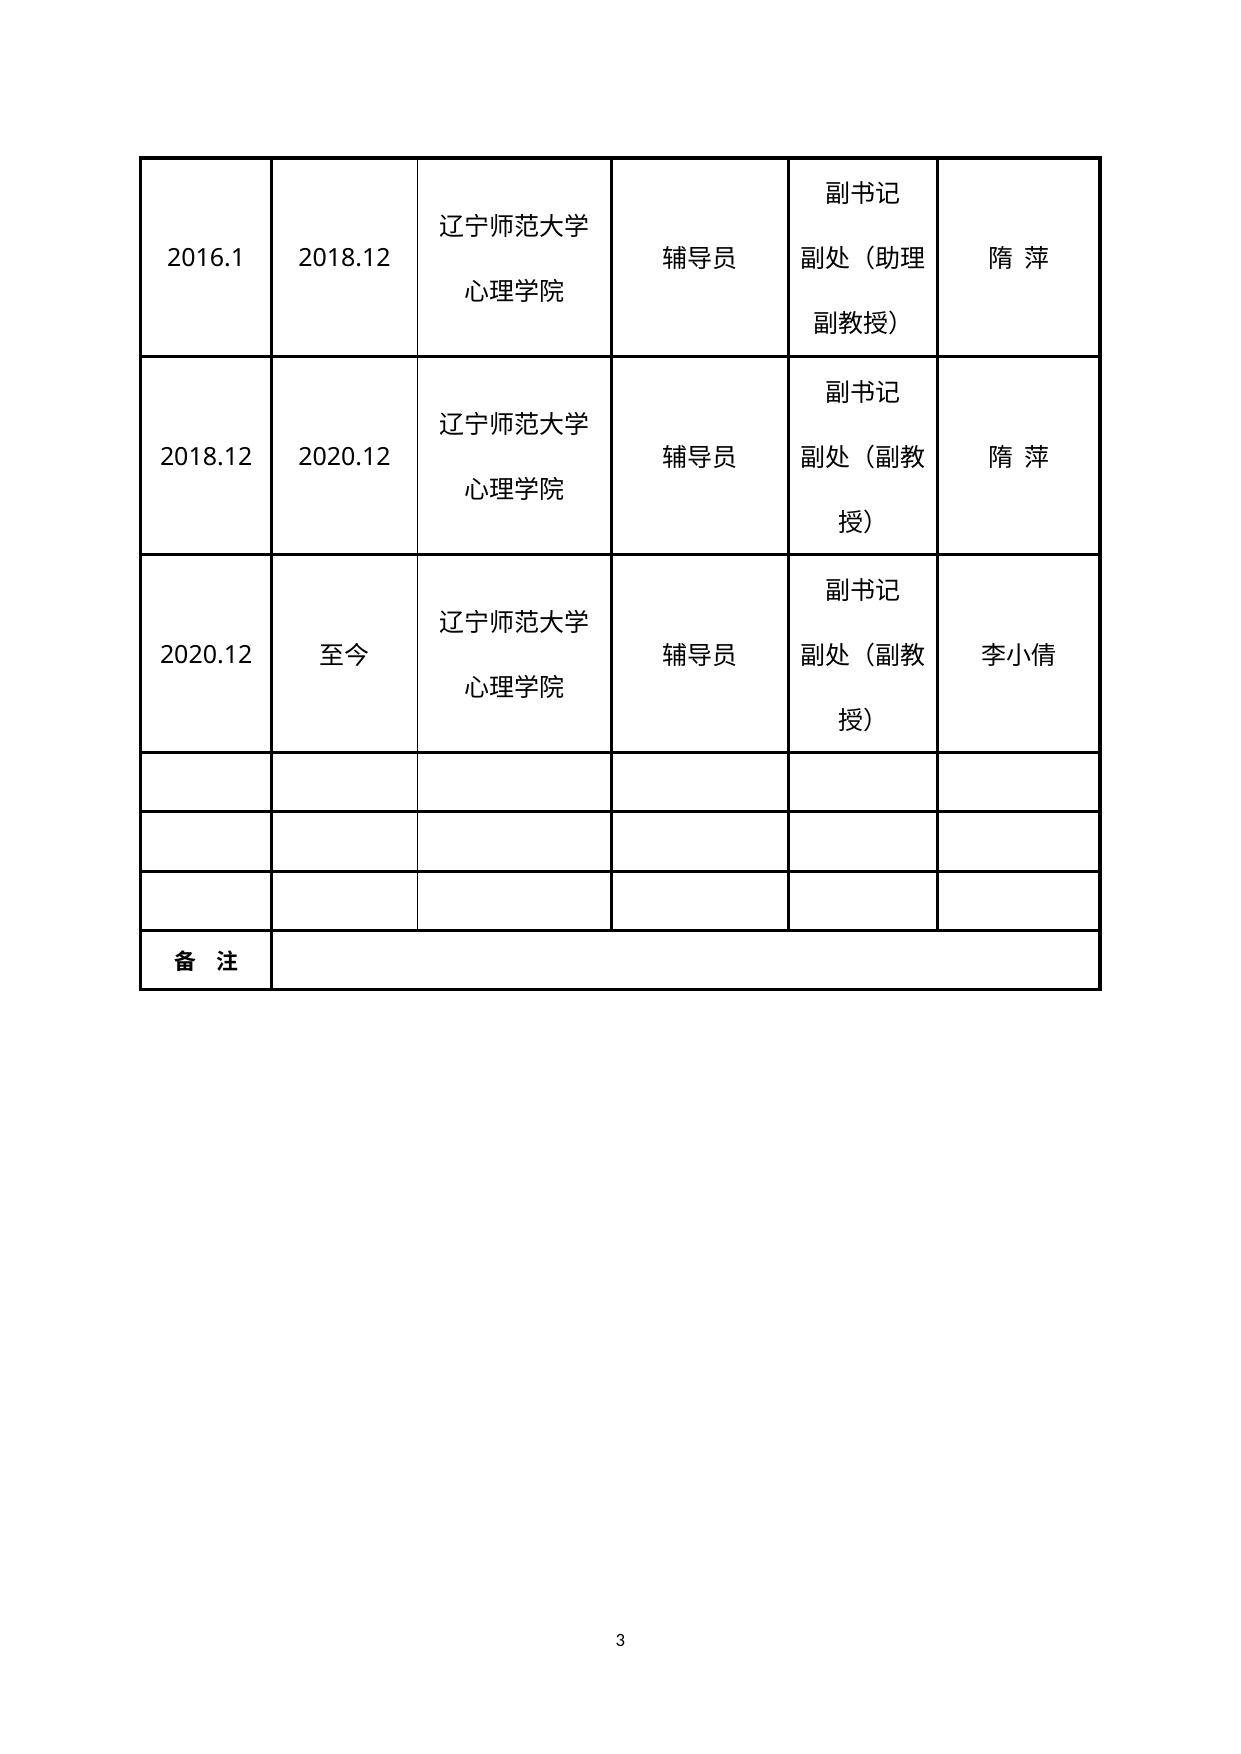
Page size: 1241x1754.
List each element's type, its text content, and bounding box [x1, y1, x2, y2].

table_cell [939, 873, 1098, 929]
table_cell 李小倩 [939, 556, 1098, 751]
table_cell 辽宁师范大学心理学院 [418, 358, 610, 553]
table_cell 辅导员 [613, 358, 787, 553]
table_cell [273, 873, 417, 929]
table_cell 副书记 副处（副教授） [790, 556, 936, 751]
table_cell 隋 萍 [939, 160, 1098, 354]
table_cell [142, 813, 270, 869]
table_cell [273, 754, 417, 810]
table_cell 副书记 副处（助理副教授） [790, 160, 936, 354]
table_cell 辅导员 [613, 160, 787, 354]
table_cell 2016.1 [142, 160, 270, 354]
table_cell 2020.12 [142, 556, 270, 751]
table_cell [939, 813, 1098, 869]
table_cell [273, 932, 1098, 988]
table_cell [613, 813, 787, 869]
table_cell [613, 873, 787, 929]
table_cell [142, 873, 270, 929]
table_cell [418, 754, 610, 810]
table_cell 2020.12 [273, 358, 417, 553]
table_cell 副书记 副处（副教授） [790, 358, 936, 553]
table_cell 辽宁师范大学心理学院 [418, 556, 610, 751]
table_cell 至今 [273, 556, 417, 751]
table_cell 辅导员 [613, 556, 787, 751]
table_cell [418, 873, 610, 929]
table_cell 备 注 [142, 932, 270, 988]
table_cell [418, 813, 610, 869]
table_cell 辽宁师范大学心理学院 [418, 160, 610, 354]
table_cell 2018.12 [273, 160, 417, 354]
table_cell [273, 813, 417, 869]
table_cell [790, 813, 936, 869]
table_cell [142, 754, 270, 810]
table_cell [939, 754, 1098, 810]
table_cell 2018.12 [142, 358, 270, 553]
table_cell 隋 萍 [939, 358, 1098, 553]
table_cell [613, 754, 787, 810]
table_cell [790, 873, 936, 929]
table_cell [790, 754, 936, 810]
